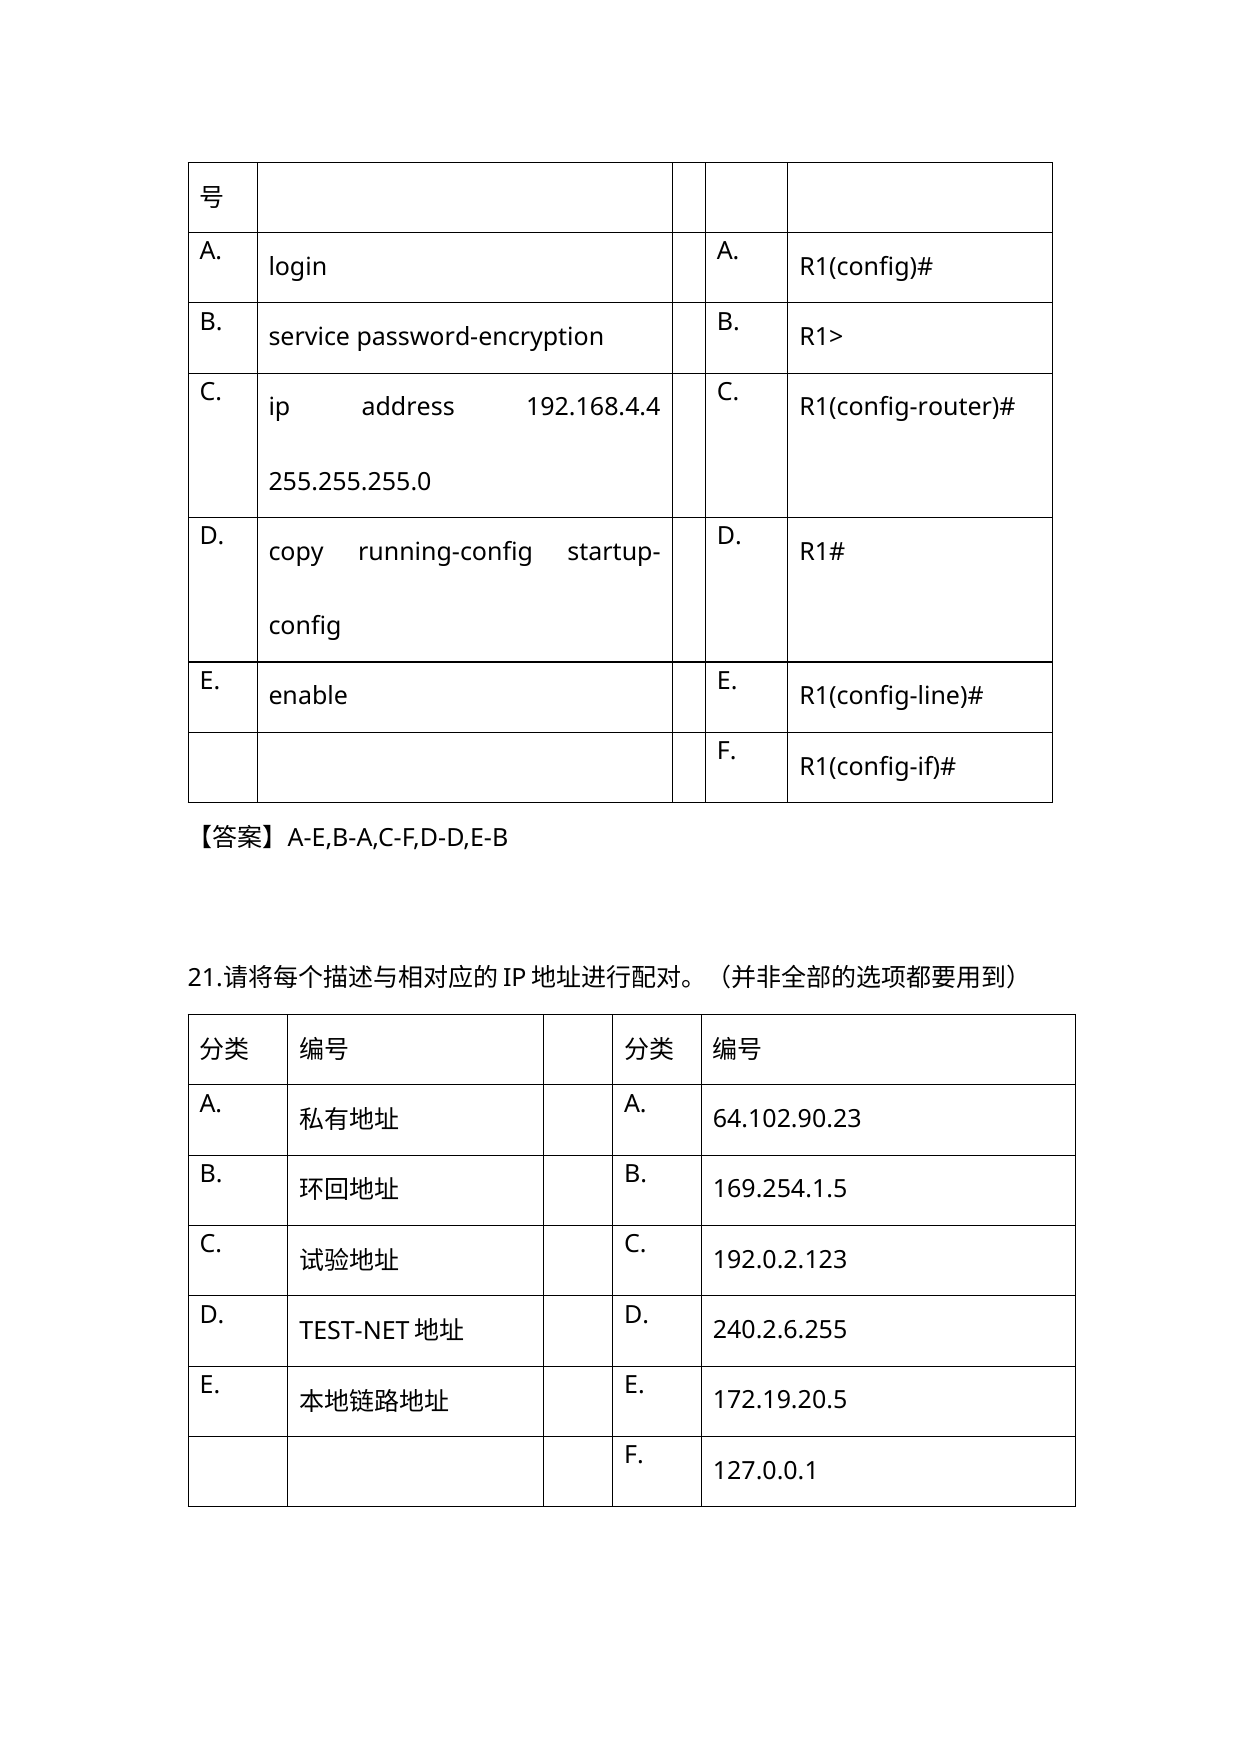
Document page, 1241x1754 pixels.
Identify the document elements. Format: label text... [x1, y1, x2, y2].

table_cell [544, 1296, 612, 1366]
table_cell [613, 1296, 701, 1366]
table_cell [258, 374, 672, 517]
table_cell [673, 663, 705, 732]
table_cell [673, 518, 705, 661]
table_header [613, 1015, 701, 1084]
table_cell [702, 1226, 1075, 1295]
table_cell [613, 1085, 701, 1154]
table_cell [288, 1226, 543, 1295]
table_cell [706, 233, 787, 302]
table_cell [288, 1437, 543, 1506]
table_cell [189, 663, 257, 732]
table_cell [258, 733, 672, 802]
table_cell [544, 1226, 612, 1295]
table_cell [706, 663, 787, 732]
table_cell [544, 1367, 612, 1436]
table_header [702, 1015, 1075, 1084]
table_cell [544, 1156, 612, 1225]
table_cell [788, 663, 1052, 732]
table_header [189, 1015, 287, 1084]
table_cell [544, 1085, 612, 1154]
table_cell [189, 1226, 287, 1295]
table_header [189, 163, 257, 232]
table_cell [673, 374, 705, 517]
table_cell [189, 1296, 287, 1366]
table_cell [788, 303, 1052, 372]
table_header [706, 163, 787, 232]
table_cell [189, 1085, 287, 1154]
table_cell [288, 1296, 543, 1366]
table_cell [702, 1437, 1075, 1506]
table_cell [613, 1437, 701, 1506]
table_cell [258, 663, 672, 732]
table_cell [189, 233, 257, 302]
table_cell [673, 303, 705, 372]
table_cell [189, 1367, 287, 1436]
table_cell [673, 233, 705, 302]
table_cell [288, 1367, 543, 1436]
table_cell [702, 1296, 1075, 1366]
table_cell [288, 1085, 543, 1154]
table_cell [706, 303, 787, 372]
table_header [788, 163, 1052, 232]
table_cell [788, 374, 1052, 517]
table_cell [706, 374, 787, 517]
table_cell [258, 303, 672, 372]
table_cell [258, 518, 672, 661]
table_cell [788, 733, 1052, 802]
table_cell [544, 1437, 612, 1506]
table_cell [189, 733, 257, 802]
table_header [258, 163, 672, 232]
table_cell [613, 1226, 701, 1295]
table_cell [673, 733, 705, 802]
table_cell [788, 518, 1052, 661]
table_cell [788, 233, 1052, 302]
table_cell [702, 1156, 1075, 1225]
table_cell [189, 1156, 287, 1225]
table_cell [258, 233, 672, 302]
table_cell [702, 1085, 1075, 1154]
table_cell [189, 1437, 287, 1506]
text 【答案】A-E,B-A,C-F,D-D,E-B [187, 803, 1053, 868]
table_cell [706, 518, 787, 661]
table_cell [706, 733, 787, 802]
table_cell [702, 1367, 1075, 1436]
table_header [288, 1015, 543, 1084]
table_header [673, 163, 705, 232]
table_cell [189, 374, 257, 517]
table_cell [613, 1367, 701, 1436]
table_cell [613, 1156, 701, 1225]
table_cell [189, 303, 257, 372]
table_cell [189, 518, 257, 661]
text 21.请将每个描述与相对应的IP地址进行配对。（并非全部的选项都要用到） [187, 943, 1053, 1008]
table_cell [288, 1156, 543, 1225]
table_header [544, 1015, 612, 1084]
